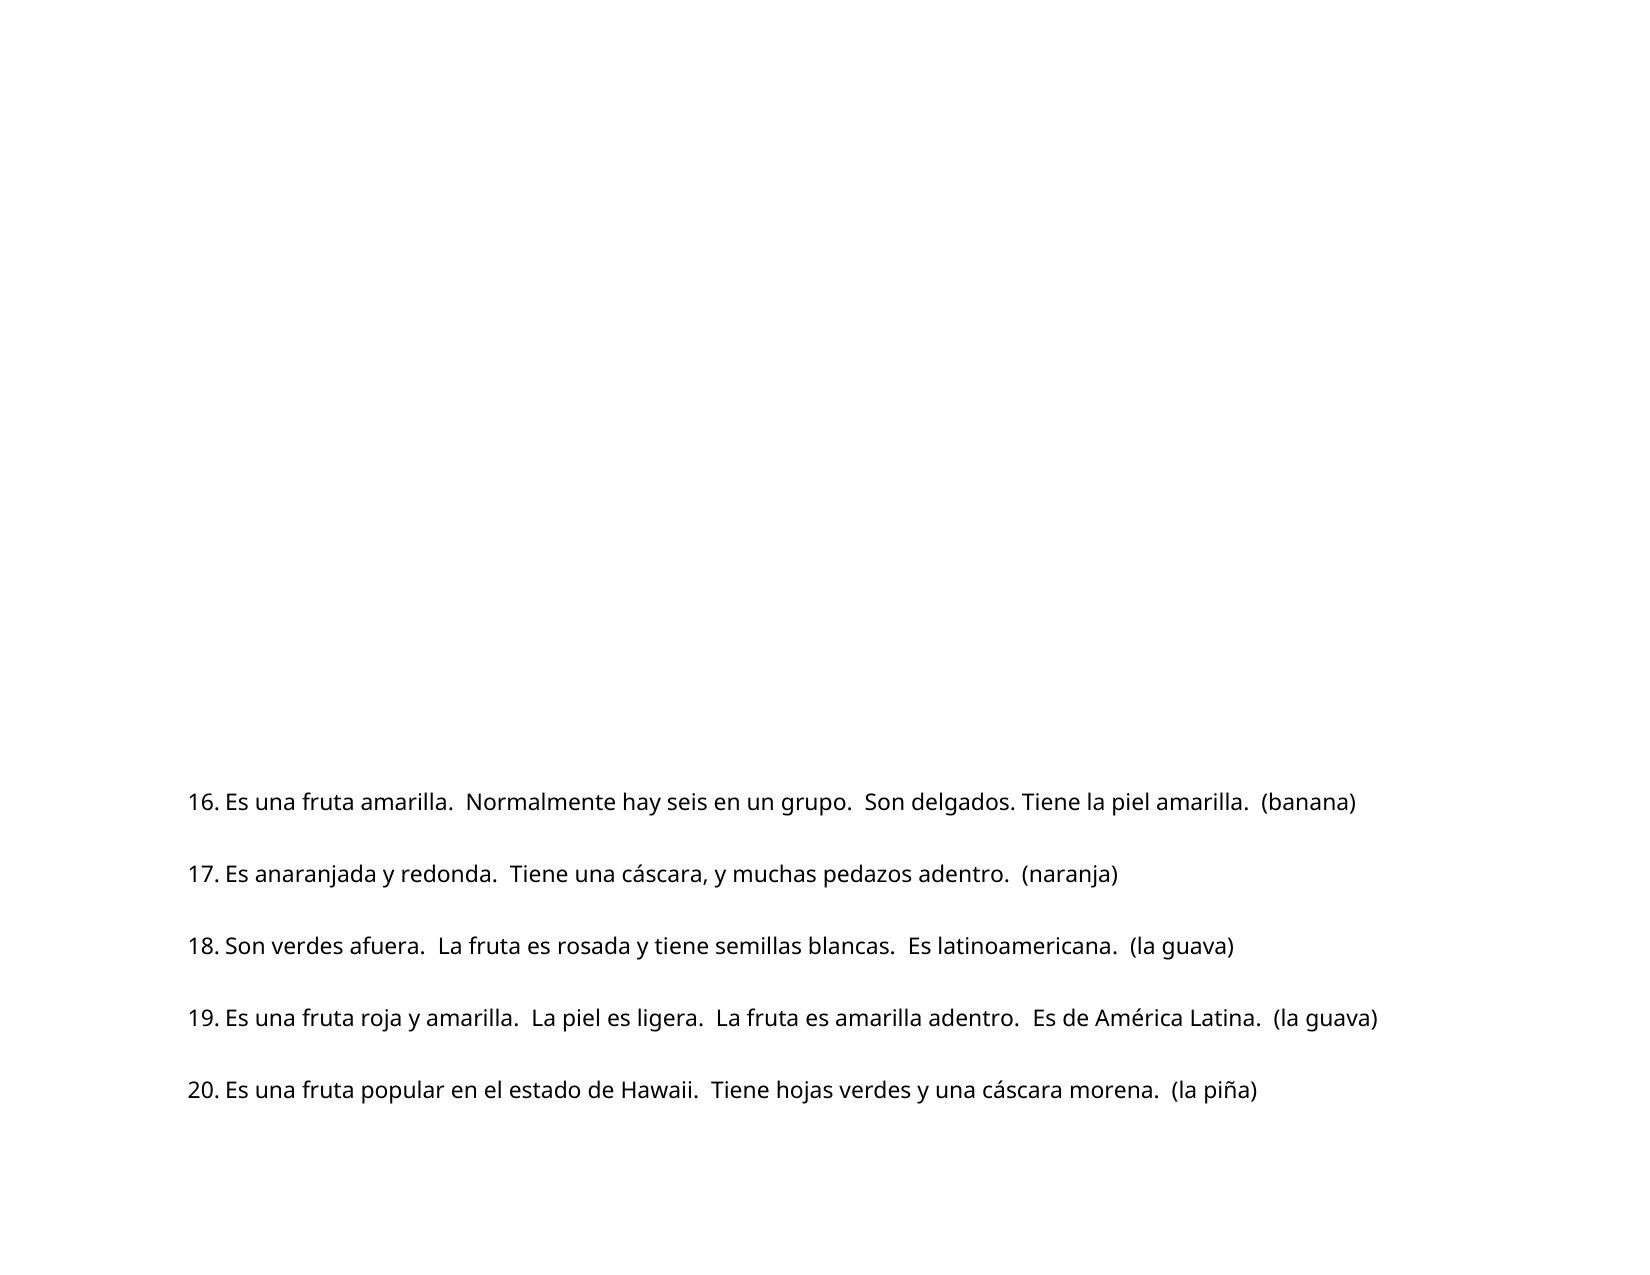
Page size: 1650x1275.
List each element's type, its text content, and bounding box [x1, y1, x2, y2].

list Es anaranjada y redonda. Tiene una cáscara, y muchas pedazos adentro. (naranja) [187, 858, 1500, 889]
list Es una fruta roja y amarilla. La piel es ligera. La fruta es amarilla adentro. Es de América Latina. (la guava) [187, 1002, 1500, 1033]
list Es una fruta popular en el estado de Hawaii. Tiene hojas verdes y una cáscara morena. (la piña) [187, 1074, 1500, 1105]
list Es una fruta amarilla. Normalmente hay seis en un grupo. Son delgados. Tiene la piel amarilla. (banana) [187, 786, 1500, 817]
list Son verdes afuera. La fruta es rosada y tiene semillas blancas. Es latinoamericana. (la guava) [187, 930, 1500, 961]
